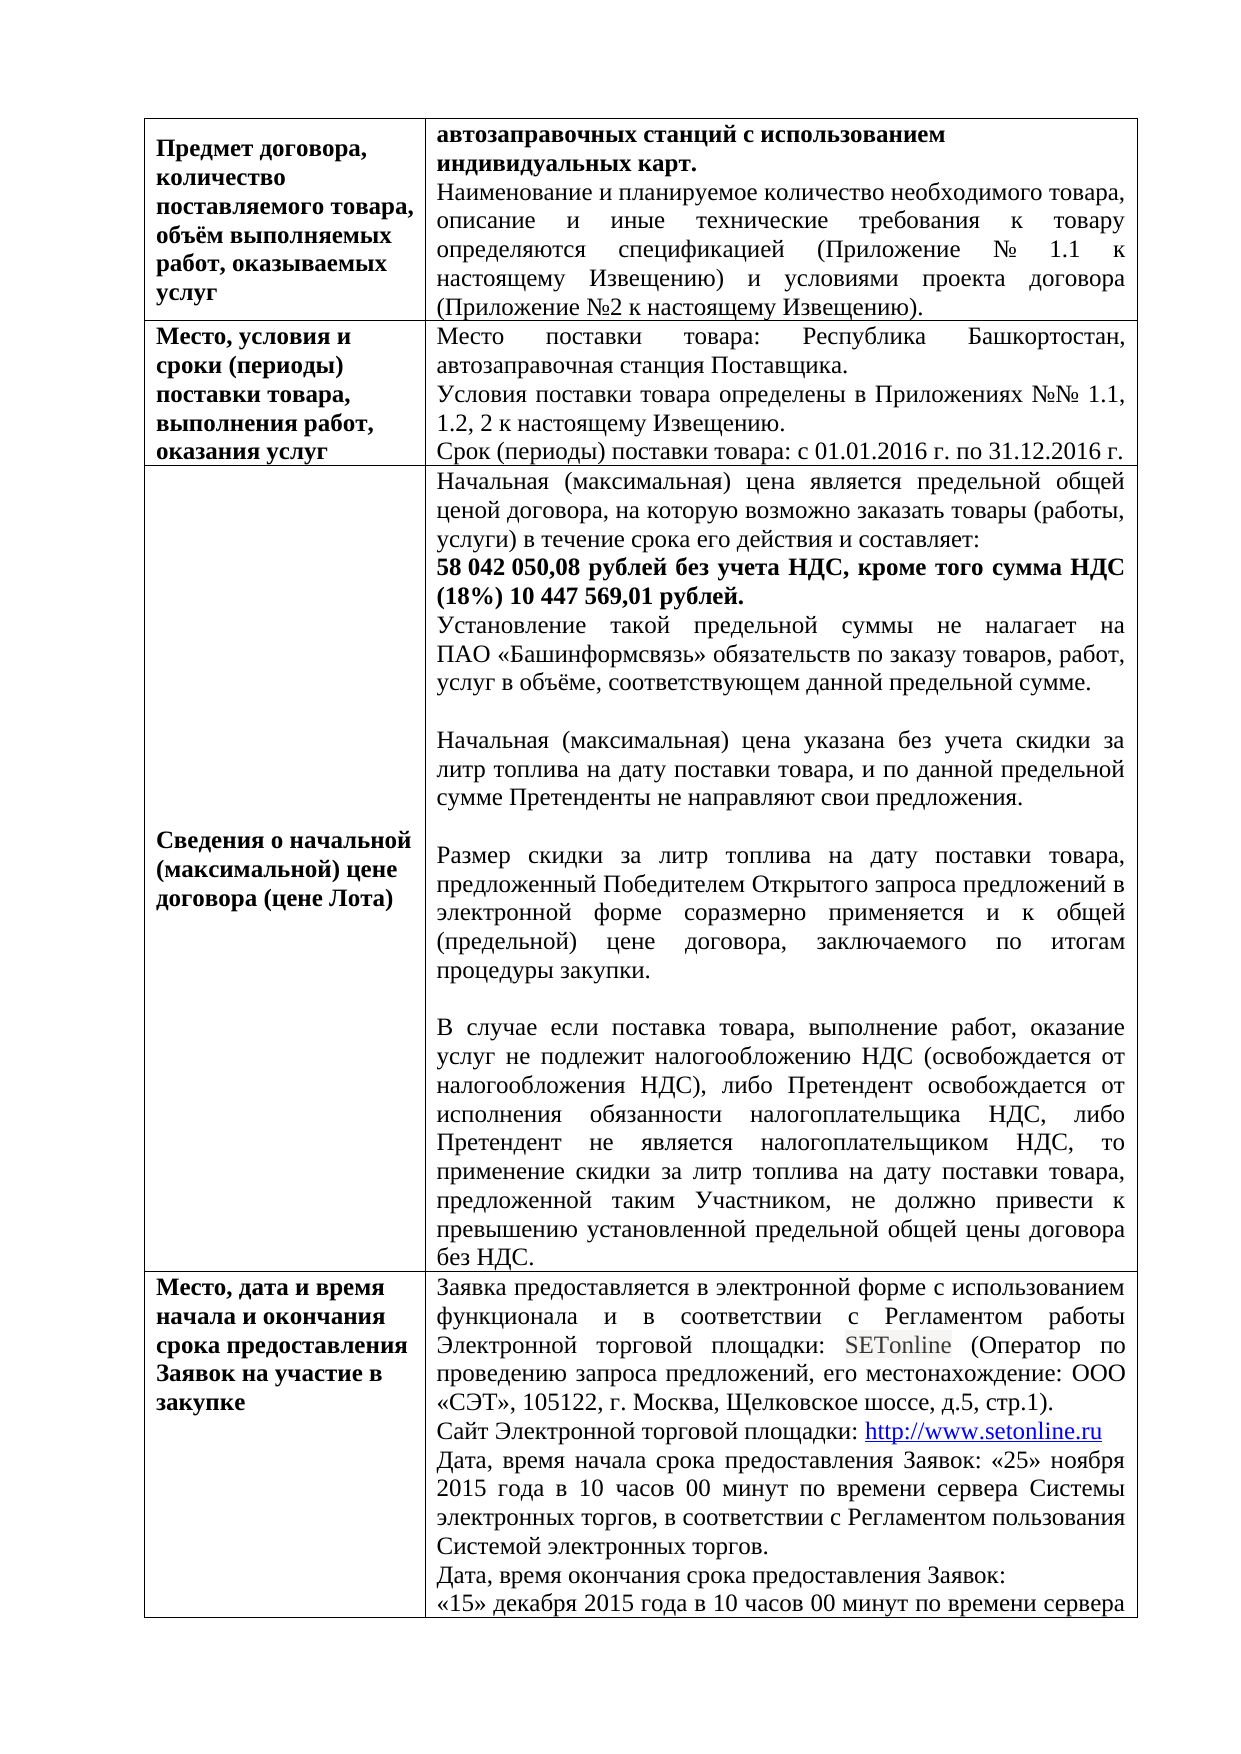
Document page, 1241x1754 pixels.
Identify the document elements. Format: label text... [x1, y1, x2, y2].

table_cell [145, 119, 425, 320]
table_cell Место поставки товара: Республика Башкортостан, автозаправочная станция Поставщика. Условия поставки товара определены в Приложениях №№ 1.1, 1.2, 2 к настоящему Извещению. Срок (периоды) поставки товара: с 01.01.2016 г. по 31.12.2016 г. [426, 321, 1137, 465]
table_cell Место, условия и сроки (периоды) поставки товара, выполнения работ, оказания услуг [145, 321, 425, 465]
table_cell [145, 1272, 425, 1617]
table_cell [426, 1272, 1137, 1617]
table_cell Начальная (максимальная) цена является предельной общей ценой договора, на которую возможно заказать товары (работы, услуги) в течение срока его действия и составляет: 58 042 050,08 рублей без учета НДС, кроме того сумма НДС (18%) 10 447 569,01 рублей. Установление такой предельной суммы не налагает на ПАО «Башинформсвязь» обязательств по заказу товаров, работ, услуг в объёме, соответствующем данной предельной сумме. Начальная (максимальная) цена указана без учета скидки за литр топлива на дату поставки товара, и по данной предельной сумме Претенденты не направляют свои предложения. Размер скидки за литр топлива на дату поставки товара, предложенный Победителем Открытого запроса предложений в электронной форме соразмерно применяется и к общей (предельной) цене договора, заключаемого по итогам процедуры закупки. В случае если поставка товара, выполнение работ, оказание услуг не подлежит налогообложению НДС (освобождается от налогообложения НДС), либо Претендент освобождается от исполнения обязанности налогоплательщика НДС, либо Претендент не является налогоплательщиком НДС, то применение скидки за литр топлива на дату поставки товара, предложенной таким Участником, не должно привести к превышению установленной предельной общей цены договора без НДС. [426, 466, 1137, 1271]
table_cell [426, 119, 1137, 320]
table_cell Сведения о начальной (максимальной) цене договора (цене Лота) [145, 466, 425, 1271]
